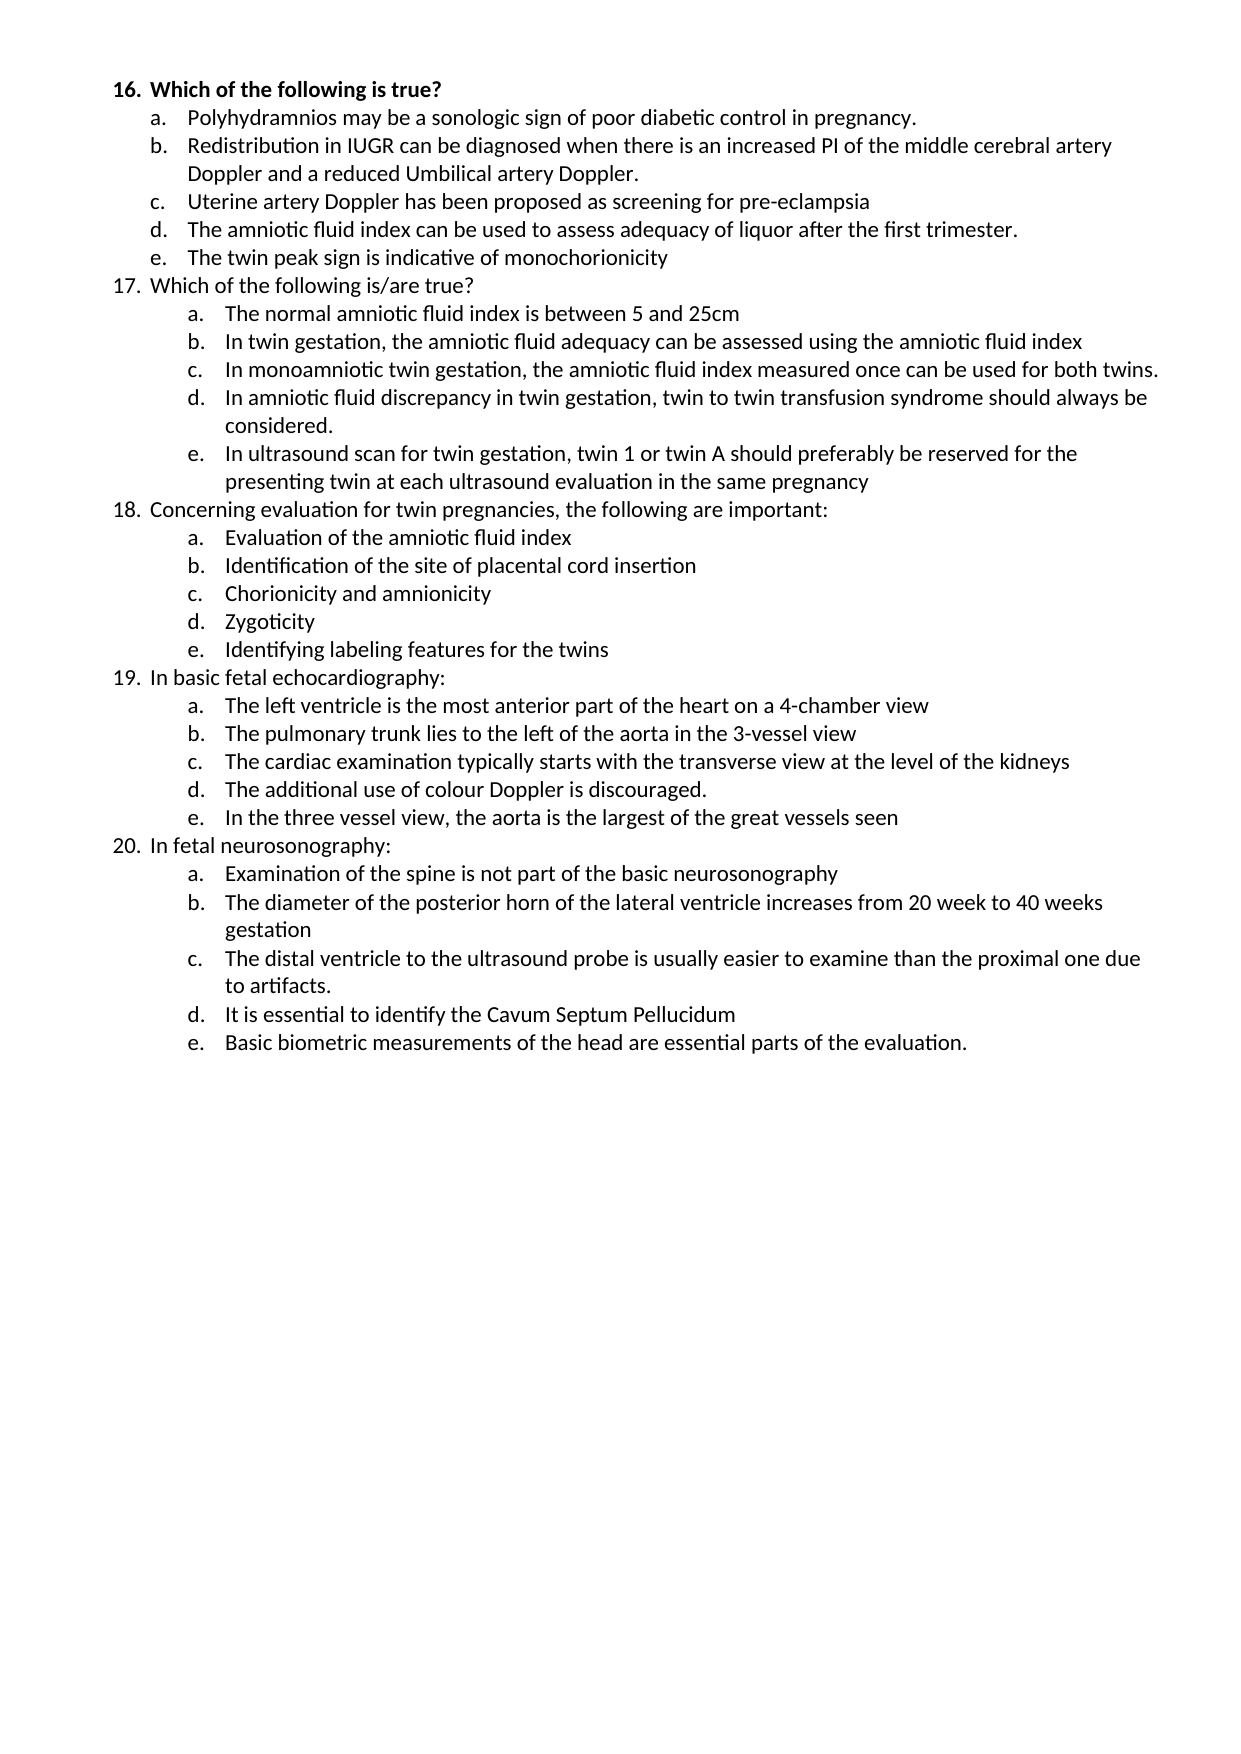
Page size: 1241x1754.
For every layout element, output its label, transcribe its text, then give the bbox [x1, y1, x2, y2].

list In amniotic fluid discrepancy in twin gestation, twin to twin transfusion syndrome should always be considered. [187, 383, 1165, 439]
list In monoamniotic twin gestation, the amniotic fluid index measured once can be used for both twins. [187, 355, 1165, 383]
list Zygoticity [187, 607, 1165, 635]
list In ultrasound scan for twin gestation, twin 1 or twin A should preferably be reserved for the presenting twin at each ultrasound evaluation in the same pregnancy [187, 439, 1165, 495]
list Identifying labeling features for the twins [187, 635, 1165, 663]
list In twin gestation, the amniotic fluid adequacy can be assessed using the amniotic fluid index [187, 327, 1165, 355]
list The distal ventricle to the ultrasound probe is usually easier to examine than the proximal one due to artifacts. [187, 944, 1165, 1000]
list It is essential to identify the Cavum Septum Pellucidum [187, 1000, 1165, 1028]
list In the three vessel view, the aorta is the largest of the great vessels seen [187, 803, 1165, 832]
list Identification of the site of placental cord insertion [187, 551, 1165, 579]
list In basic fetal echocardiography: [112, 663, 1165, 691]
list Evaluation of the amniotic fluid index [187, 523, 1165, 551]
list In fetal neurosonography: [112, 832, 1165, 859]
list Chorionicity and amnionicity [187, 579, 1165, 607]
list Which of the following is/are true? [112, 271, 1165, 299]
list The diameter of the posterior horn of the lateral ventricle increases from 20 week to 40 weeks gestation [187, 888, 1165, 944]
list The normal amniotic fluid index is between 5 and 25cm [187, 299, 1165, 327]
list The left ventricle is the most anterior part of the heart on a 4-chamber view [187, 691, 1165, 719]
list Polyhydramnios may be a sonologic sign of poor diabetic control in pregnancy. [150, 103, 1165, 131]
list The twin peak sign is indicative of monochorionicity [150, 243, 1165, 271]
list The additional use of colour Doppler is discouraged. [187, 776, 1165, 803]
list Uterine artery Doppler has been proposed as screening for pre-eclampsia [150, 187, 1165, 215]
list Examination of the spine is not part of the basic neurosonography [187, 859, 1165, 888]
list The amniotic fluid index can be used to assess adequacy of liquor after the first trimester. [150, 215, 1165, 243]
list Which of the following is true? [112, 75, 1165, 103]
list The pulmonary trunk lies to the left of the aorta in the 3-vessel view [187, 719, 1165, 747]
list Concerning evaluation for twin pregnancies, the following are important: [112, 495, 1165, 523]
list The cardiac examination typically starts with the transverse view at the level of the kidneys [187, 747, 1165, 776]
list Basic biometric measurements of the head are essential parts of the evaluation. [187, 1028, 1165, 1056]
list Redistribution in IUGR can be diagnosed when there is an increased PI of the middle cerebral artery Doppler and a reduced Umbilical artery Doppler. [150, 131, 1165, 187]
